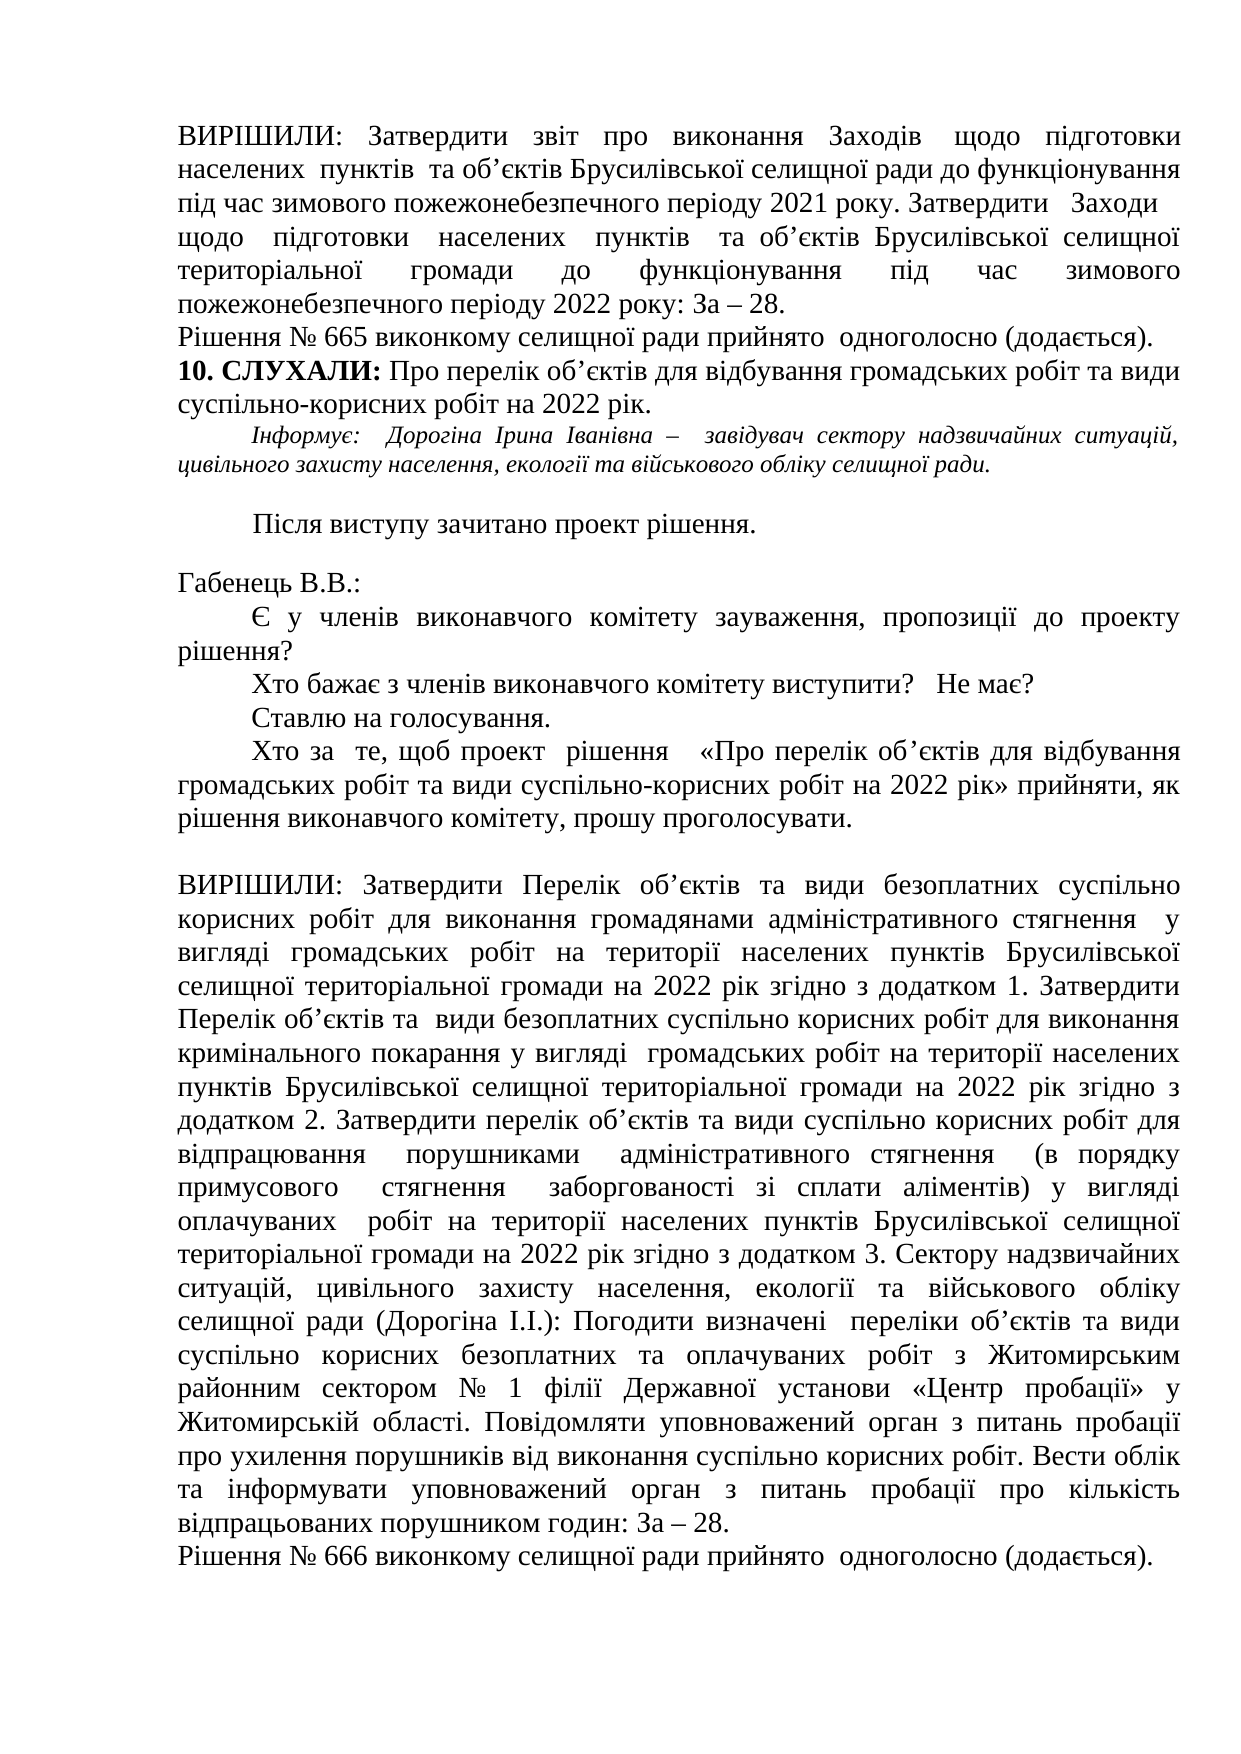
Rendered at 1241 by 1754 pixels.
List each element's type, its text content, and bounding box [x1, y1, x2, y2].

text Габенець В.В.: [177, 566, 1181, 599]
text Хто бажає з членів виконавчого комітету виступити? Не має? [177, 666, 1181, 700]
text Хто за те, щоб проект рішення «Про перелік об’єктів для відбування громадських робіт та види суспільно-корисних робіт на 2022 рік» прийняти, як рішення виконавчого комітету, прошу проголосувати. [177, 733, 1181, 834]
text Ставлю на голосування. [177, 700, 1181, 733]
text ВИРІШИЛИ: Затвердити Перелік об’єктів та види безоплатних суспільно корисних робіт для виконання громадянами адміністративного стягнення у вигляді громадських робіт на території населених пунктів Брусилівської селищної територіальної громади на 2022 рік згідно з додатком 1. Затвердити Перелік об’єктів та види безоплатних суспільно корисних робіт для виконання кримінального покарання у вигляді громадських робіт на території населених пунктів Брусилівської селищної територіальної громади на 2022 рік згідно з додатком 2. Затвердити перелік об’єктів та види суспільно корисних робіт для відпрацювання порушниками адміністративного стягнення (в порядку примусового стягнення заборгованості зі сплати аліментів) у вигляді оплачуваних робіт на території населених пунктів Брусилівської селищної територіальної громади на 2022 рік згідно з додатком 3. Сектору надзвичайних ситуацій, цивільного захисту населення, екології та військового обліку селищної ради (Дорогіна І.І.): Погодити визначені переліки об’єктів та види суспільно корисних безоплатних та оплачуваних робіт з Житомирським районним сектором № 1 філії Державної установи «Центр пробації» у Житомирській області. Повідомляти уповноважений орган з питань пробації про ухилення порушників від виконання суспільно корисних робіт. Вести облік та інформувати уповноважений орган з питань пробації про кількість відпрацьованих порушником годин: За – 28. [177, 867, 1181, 1538]
text Інформує: Дорогіна Ірина Іванівна – завідувач сектору надзвичайних ситуацій, цивільного захисту населення, екології та військового обліку селищної ради. [177, 420, 1181, 477]
list Після виступу зачитано проект рішення. [252, 506, 1181, 540]
text 10. СЛУХАЛИ: Про перелік об’єктів для відбування громадських робіт та види суспільно-корисних робіт на 2022 рік. [177, 353, 1181, 420]
text ВИРІШИЛИ: Затвердити звіт про виконання Заходів щодо підготовки населених пунктів та об’єктів Брусилівської селищної ради до функціонування під час зимового пожежонебезпечного періоду 2021 року. Затвердити Заходи щодо підготовки населених пунктів та об’єктів Брусилівської селищної територіальної громади до функціонування під час зимового пожежонебезпечного періоду 2022 року: За – 28. [177, 118, 1181, 319]
text Рішення № 666 виконкому селищної ради прийнято одноголосно (додається). [177, 1538, 1181, 1572]
text Рішення № 665 виконкому селищної ради прийнято одноголосно (додається). [177, 319, 1181, 353]
text Є у членів виконавчого комітету зауваження, пропозиції до проекту рішення? [177, 599, 1181, 666]
